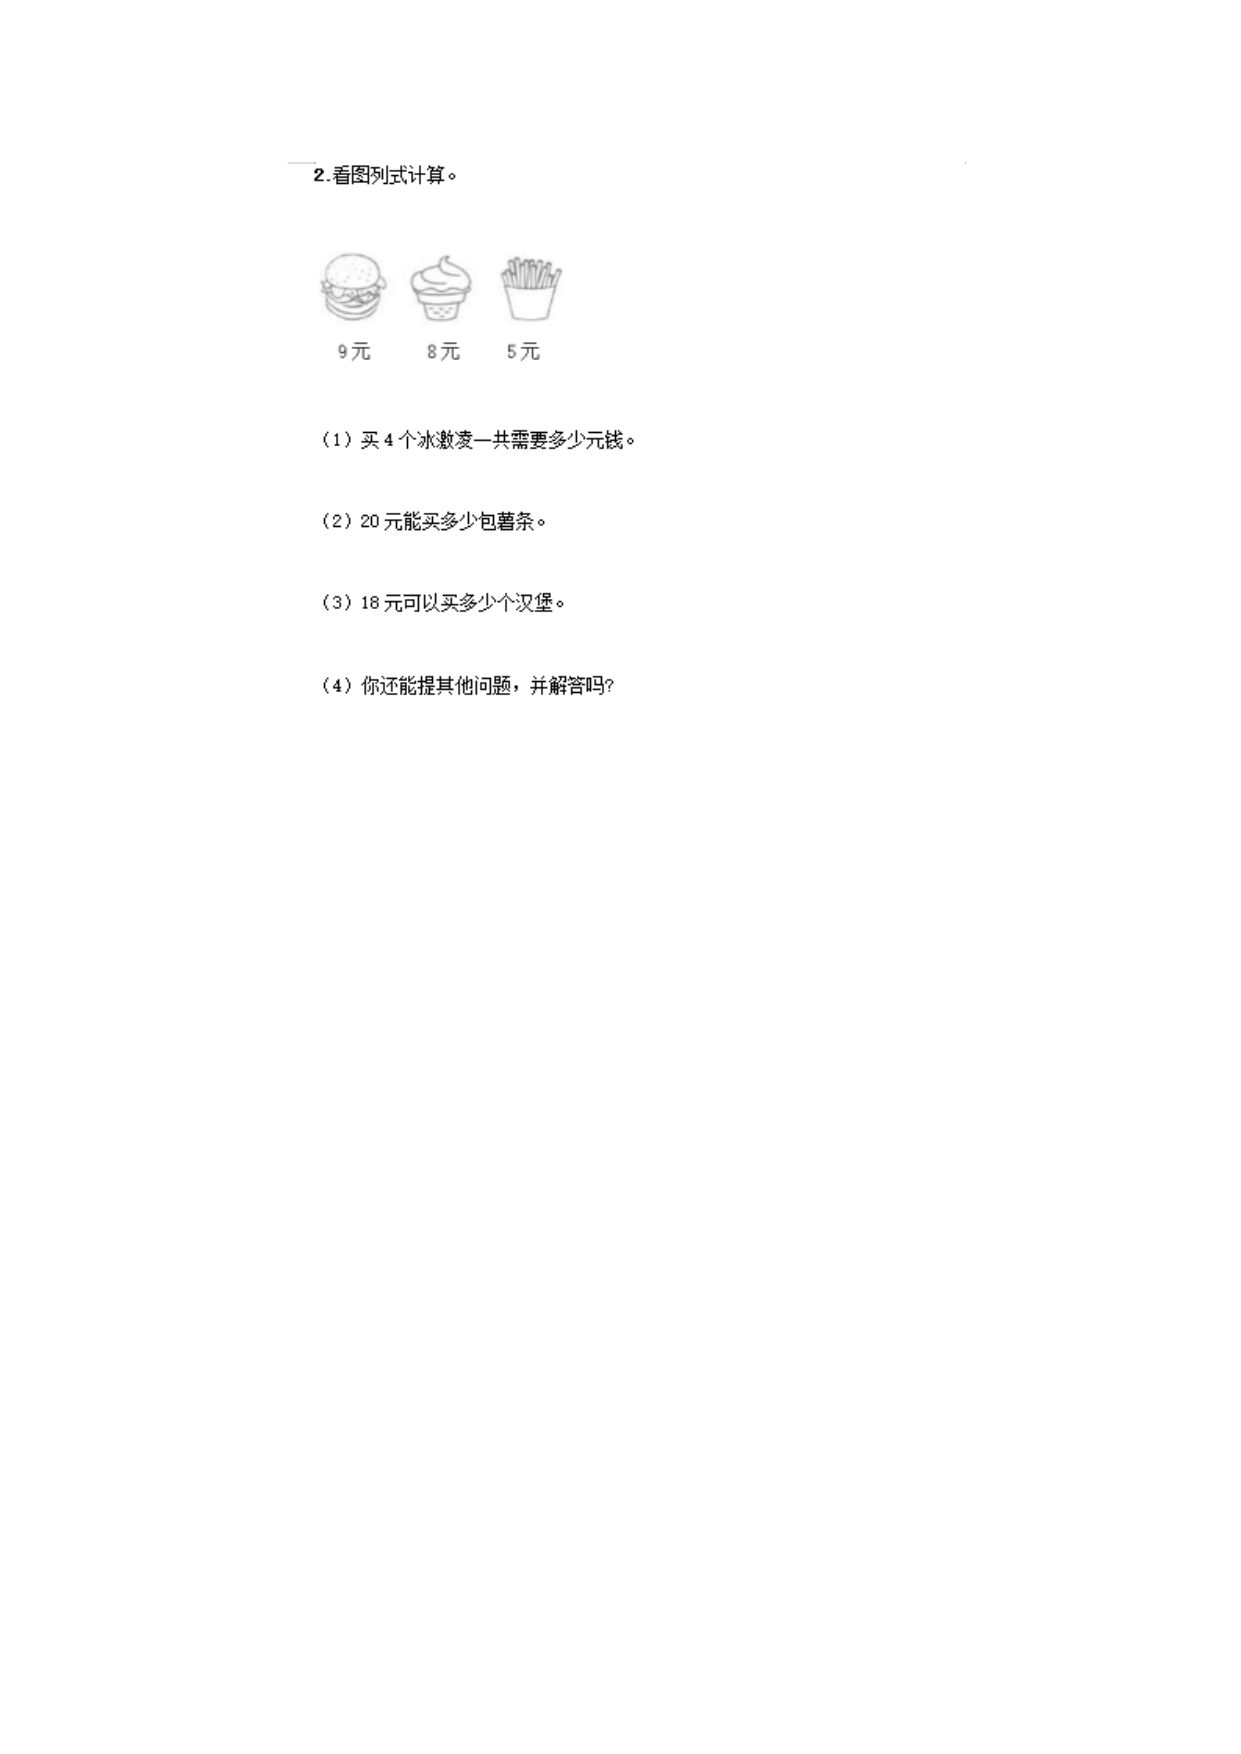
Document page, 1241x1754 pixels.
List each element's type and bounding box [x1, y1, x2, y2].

picture [274, 162, 967, 728]
